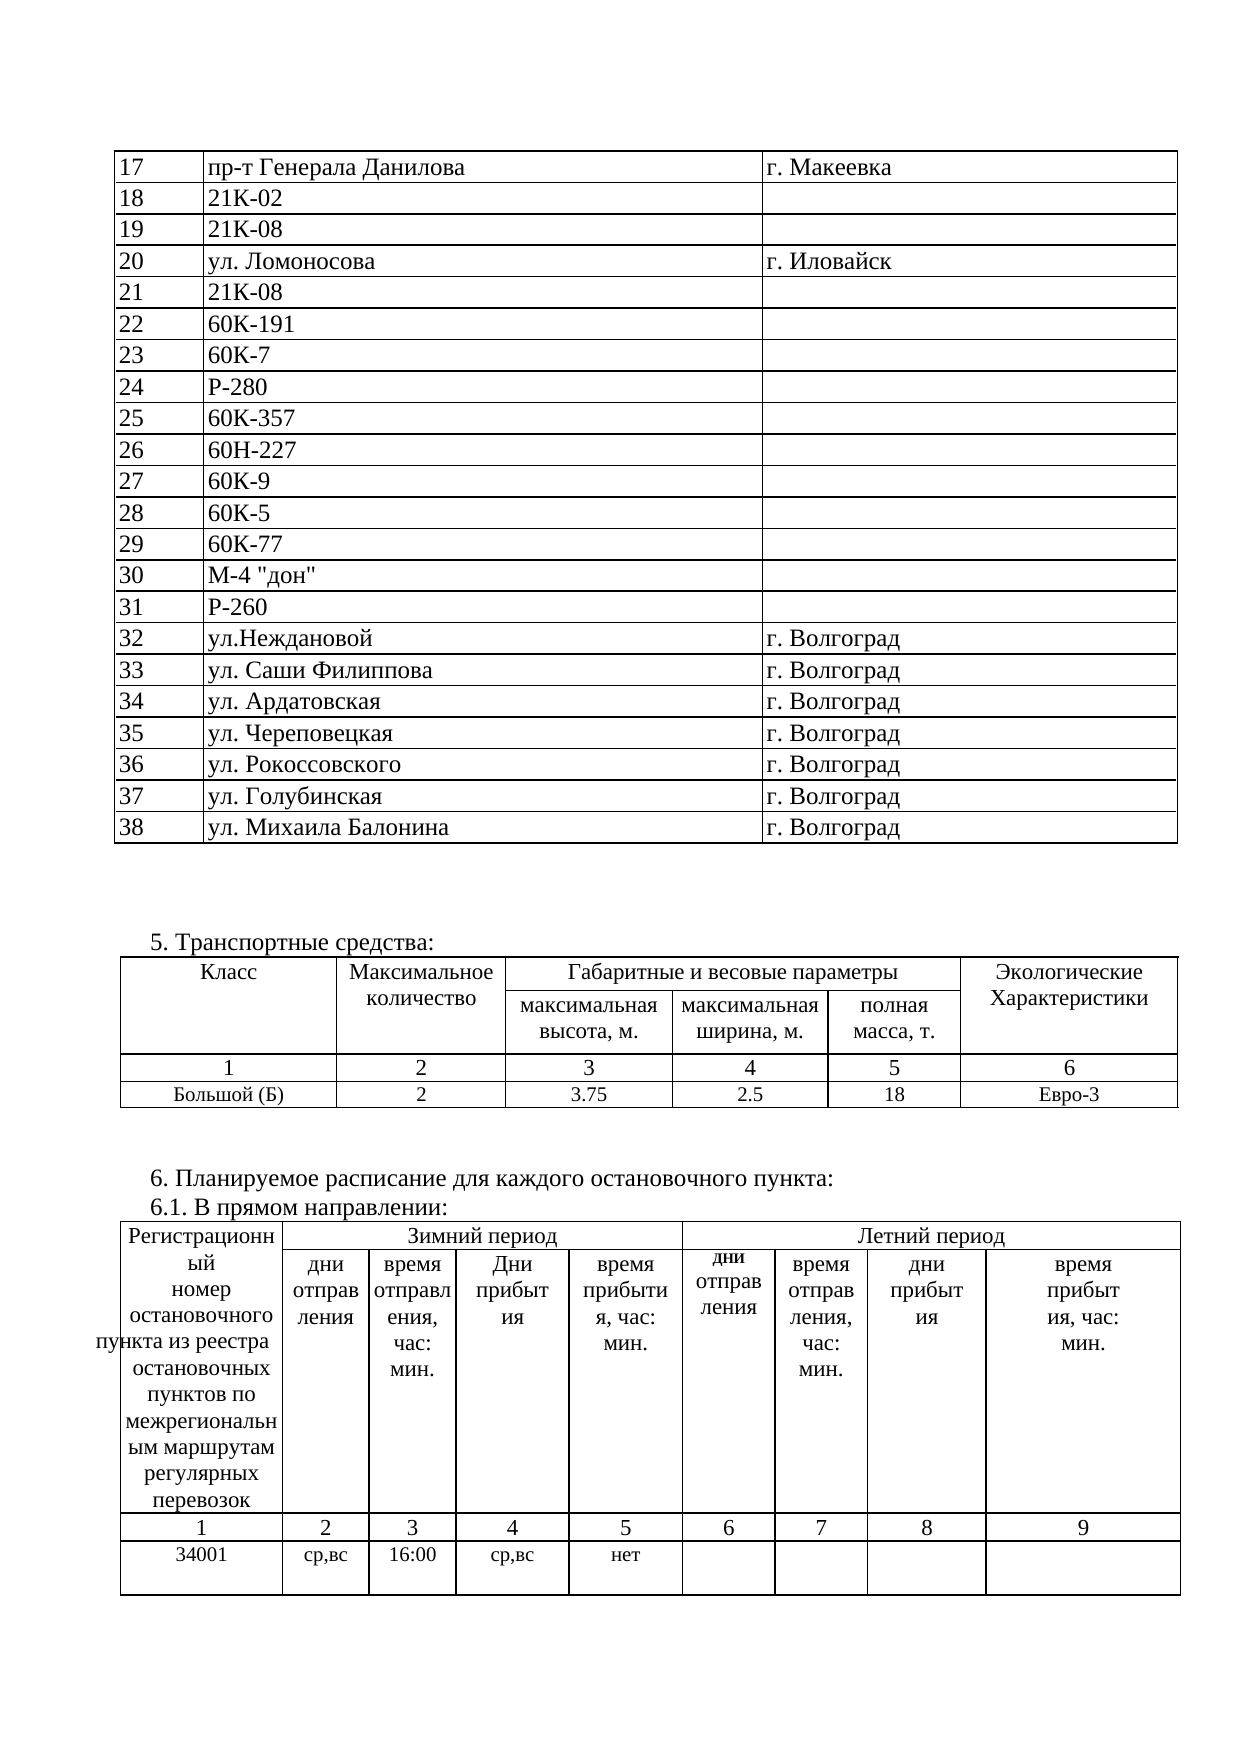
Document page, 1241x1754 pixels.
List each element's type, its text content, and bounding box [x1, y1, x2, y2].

table_cell 28 [115, 497, 203, 527]
table_cell 8 [868, 1514, 985, 1540]
table_cell 3.75 [506, 1082, 672, 1106]
table_cell 2 [283, 1514, 368, 1540]
table_cell время отправл ения, час: мин. [370, 1250, 455, 1512]
table_cell 6 [683, 1514, 774, 1540]
table_cell дни прибыт ия [868, 1250, 985, 1512]
table_cell 21 [115, 277, 203, 307]
table_cell 16:00 [370, 1542, 455, 1594]
table_cell 18 [115, 183, 203, 213]
table_cell ср,вс [457, 1542, 568, 1594]
table_cell 9 [987, 1514, 1180, 1540]
table_cell Р-260 [204, 592, 762, 622]
table_cell г. Волгоград [763, 685, 1177, 716]
table_cell ул. Рокоссовского [204, 749, 762, 779]
table_cell 38 [115, 812, 203, 842]
table_cell [763, 590, 1177, 622]
table_cell 21К-08 [204, 215, 762, 244]
table_cell максимальная высота, м. [506, 991, 672, 1053]
table_cell полная масса, т. [829, 991, 960, 1053]
table_cell [868, 1542, 985, 1594]
table_header Класс [121, 958, 336, 1053]
table_cell г. Волгоград [763, 811, 1177, 842]
table_cell [763, 276, 1177, 307]
table_cell [763, 465, 1177, 496]
table_cell [763, 433, 1177, 464]
table_cell 36 [115, 749, 203, 779]
table_cell 27 [115, 466, 203, 496]
table_header Максимальное количество [337, 958, 505, 1053]
table_cell 1 [121, 1514, 282, 1540]
table_cell ДНИ отправ ления [683, 1250, 774, 1512]
table_cell 4 [457, 1514, 568, 1540]
table_cell ул. Ломоносова [204, 246, 762, 276]
table_cell [763, 307, 1177, 339]
text 5. Транспортные средства: [150, 927, 1090, 956]
table_cell 6 [961, 1055, 1177, 1081]
table_cell Большой (Б) [121, 1082, 336, 1106]
table_cell 31 [115, 591, 203, 622]
table_cell дни отправ ления [283, 1250, 368, 1512]
table_cell [763, 496, 1177, 527]
table_cell 21К-02 [204, 183, 762, 213]
table_cell [763, 370, 1177, 402]
table_cell [763, 528, 1177, 559]
table_cell М-4 "дон" [204, 561, 762, 590]
table_cell 34 [115, 686, 203, 716]
table_cell время прибыт ия, час: мин. [987, 1250, 1180, 1512]
table_cell время прибыти я, час: мин. [570, 1250, 682, 1512]
table_cell максимальная ширина, м. [673, 991, 827, 1053]
table_cell нет [570, 1542, 682, 1594]
table_cell 60К-77 [204, 529, 762, 559]
table_cell г. Волгоград [763, 622, 1177, 653]
table_cell 5 [829, 1055, 960, 1081]
table_cell 18 [829, 1082, 960, 1106]
table_cell 1 [121, 1055, 336, 1081]
table_cell 30 [115, 560, 203, 590]
table_cell 2 [337, 1082, 505, 1106]
table_cell 60Н-227 [204, 435, 762, 464]
table_cell 60К-357 [204, 403, 762, 433]
table_cell 35 [115, 717, 203, 748]
table_cell 4 [673, 1055, 827, 1081]
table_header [121, 1222, 282, 1512]
table_header Летний период [683, 1222, 1180, 1248]
table_cell [763, 339, 1177, 370]
table_cell 25 [115, 403, 203, 433]
table_cell 22 [115, 308, 203, 339]
table_cell Дни прибыт ия [457, 1250, 568, 1512]
table_cell г. Иловайск [763, 244, 1177, 276]
table_cell [763, 181, 1177, 213]
table_cell ул. Череповецкая [204, 718, 762, 748]
table_cell время отправ ления, час: мин. [776, 1250, 867, 1512]
table_cell 2 [337, 1055, 505, 1081]
table_cell 7 [776, 1514, 867, 1540]
table_cell 33 [115, 654, 203, 685]
table_cell ул. Голубинская [204, 781, 762, 811]
table_cell Р-280 [204, 372, 762, 402]
table_cell 3 [370, 1514, 455, 1540]
table_cell 24 [115, 371, 203, 402]
table_cell г. Волгоград [763, 716, 1177, 748]
table_cell 37 [115, 780, 203, 811]
table_cell Евро-3 [961, 1082, 1177, 1106]
table_cell г. Макеевка [763, 152, 1177, 181]
table_cell [763, 559, 1177, 590]
table_cell [763, 402, 1177, 433]
table_cell 5 [570, 1514, 682, 1540]
table_cell г. Волгоград [763, 653, 1177, 685]
table_cell 32 [115, 623, 203, 653]
table_cell 60К-5 [204, 498, 762, 527]
table_cell [763, 213, 1177, 244]
text 6.1. В прямом направлении: [150, 1192, 1090, 1221]
text 6. Планируемое расписание для каждого остановочного пункта: [150, 1163, 1090, 1192]
table_cell ул. Ардатовская [204, 686, 762, 716]
table_cell г. Волгоград [763, 779, 1177, 811]
table_cell 2.5 [673, 1082, 827, 1106]
table_cell [683, 1542, 774, 1594]
table_cell г. Волгоград [763, 748, 1177, 779]
table_cell [987, 1542, 1180, 1594]
table_cell 26 [115, 434, 203, 464]
table_cell 29 [115, 529, 203, 559]
table_cell 60К-9 [204, 466, 762, 496]
table_cell 60К-7 [204, 340, 762, 370]
table_cell пр-т Генерала Данилова [204, 152, 762, 181]
table_cell 60К-191 [204, 309, 762, 339]
table_cell 34001 [121, 1542, 282, 1594]
table_cell ср,вс [283, 1542, 368, 1594]
table_cell 20 [115, 245, 203, 276]
table_cell 3 [506, 1055, 672, 1081]
table_cell 23 [115, 340, 203, 370]
table_header Зимний период [283, 1222, 682, 1248]
table_cell 19 [115, 214, 203, 244]
table_header Экологические Характеристики [961, 958, 1177, 1053]
table_cell [776, 1542, 867, 1594]
table_cell 17 [115, 152, 203, 181]
table_cell ул.Неждановой [204, 623, 762, 653]
table_cell ул. Михаила Балонина [204, 812, 762, 842]
table_header Габаритные и весовые параметры [506, 958, 960, 989]
table_cell ул. Саши Филиппова [204, 655, 762, 685]
table_cell 21К-08 [204, 277, 762, 307]
